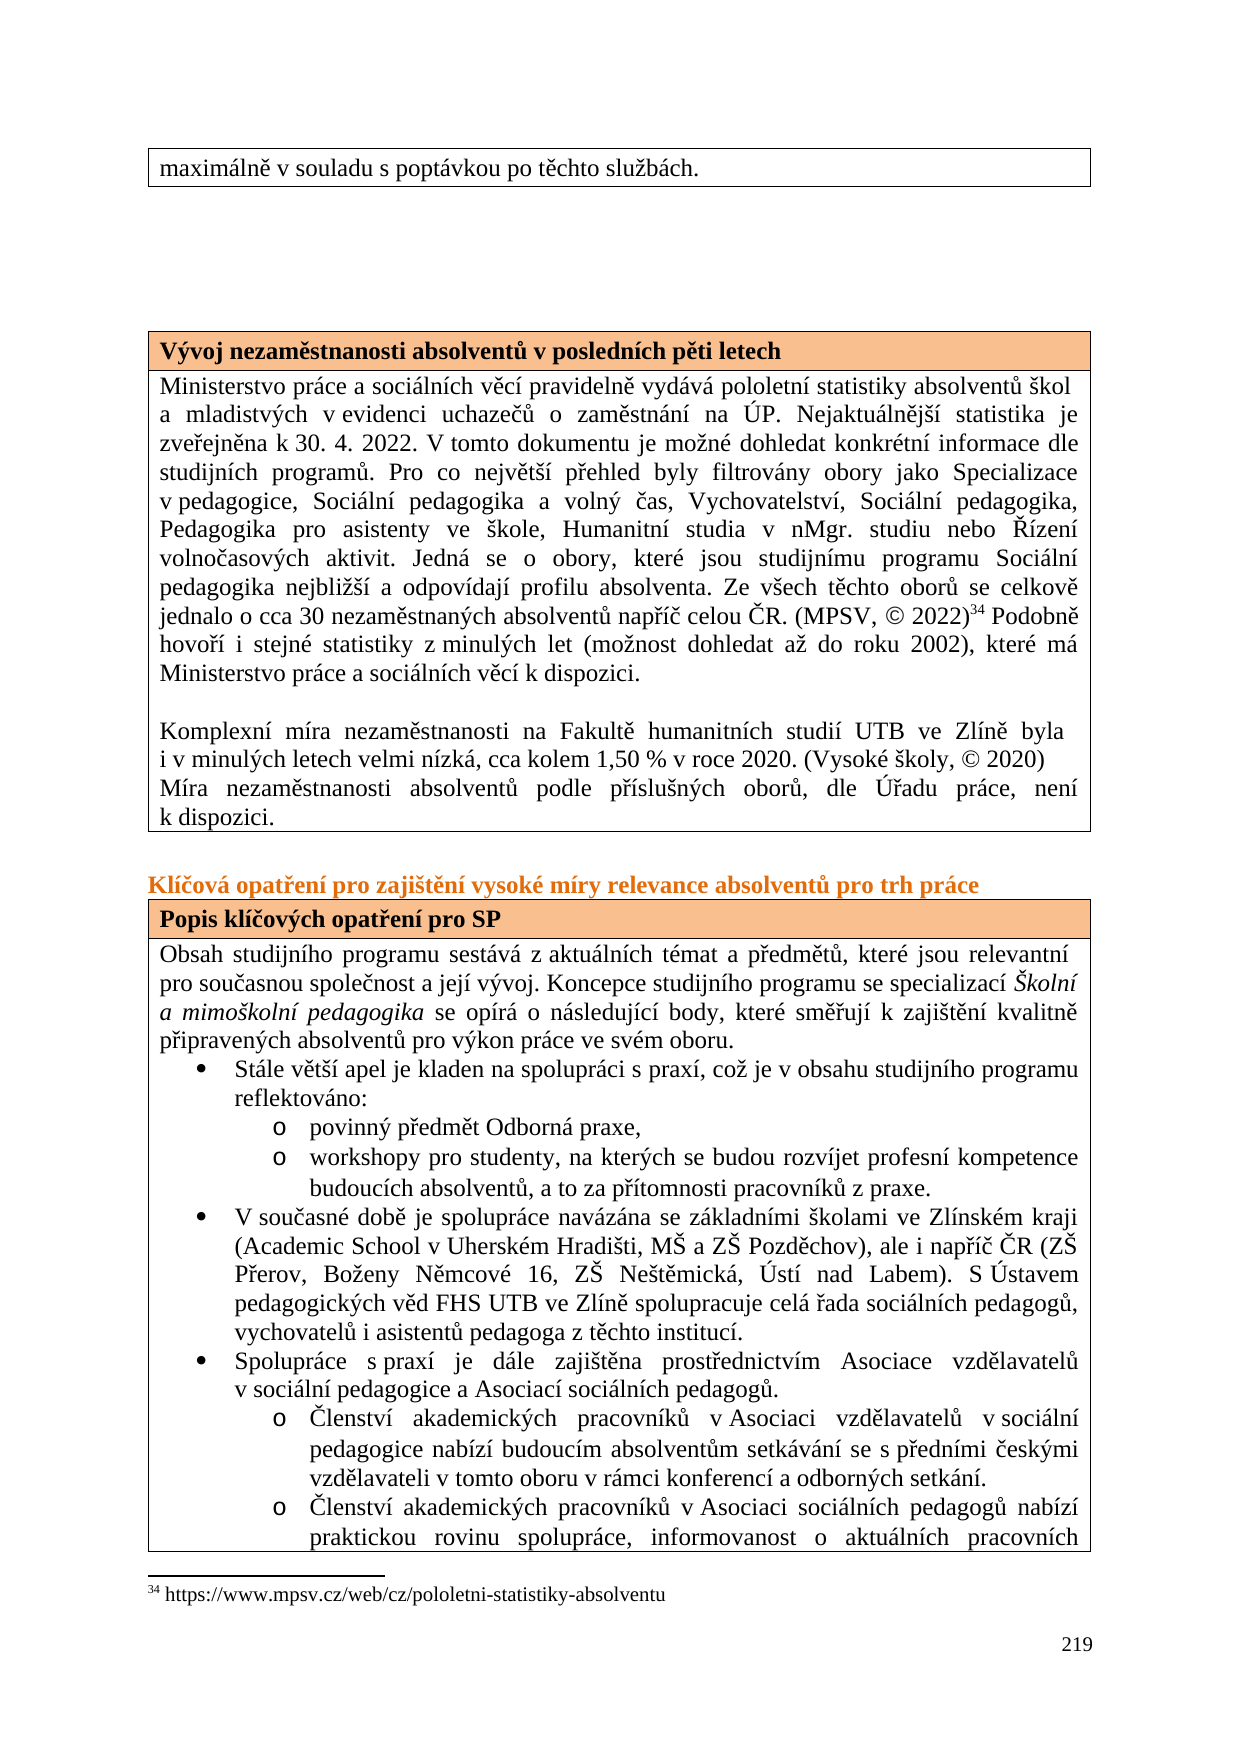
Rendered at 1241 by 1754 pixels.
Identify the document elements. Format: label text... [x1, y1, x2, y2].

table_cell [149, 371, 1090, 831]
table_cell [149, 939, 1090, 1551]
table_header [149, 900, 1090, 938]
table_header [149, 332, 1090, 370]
text Klíčová opatření pro zajištění vysoké míry relevance absolventů pro trh práce [148, 870, 1045, 899]
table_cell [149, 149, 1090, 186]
